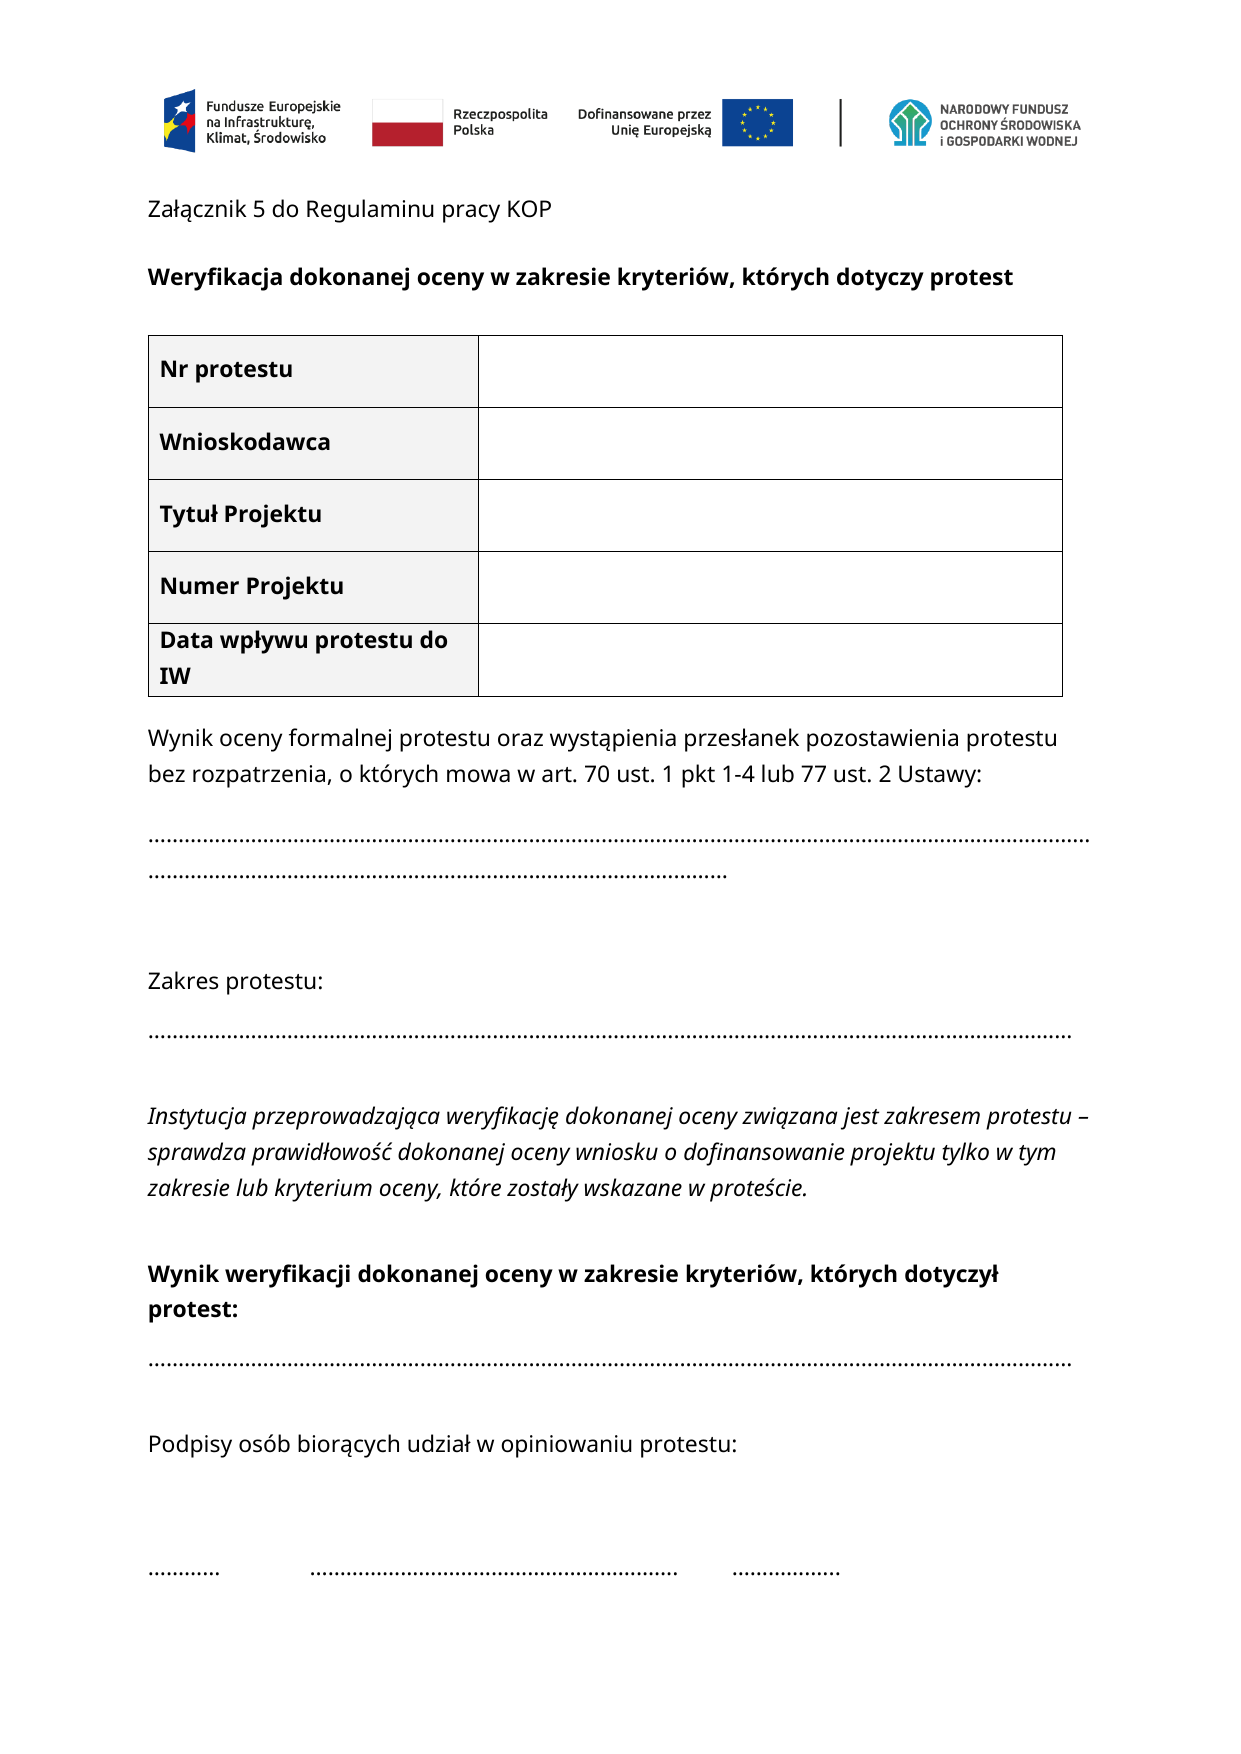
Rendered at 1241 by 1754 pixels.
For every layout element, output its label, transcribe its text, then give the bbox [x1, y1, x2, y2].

table_cell [479, 480, 1062, 551]
picture [147, 73, 1093, 168]
table_cell [479, 408, 1062, 479]
text ……………………………………………………………………………………………………………………………………………………………………………………………………………………………… [148, 818, 1093, 886]
table_header [479, 336, 1062, 407]
table_header Nr protestu [149, 336, 478, 407]
text Wynik weryfikacji dokonanej oceny w zakresie kryteriów, których dotyczył protest: [148, 1257, 1093, 1325]
text Instytucja przeprowadzająca weryfikację dokonanej oceny związana jest zakresem protestu – sprawdza prawidłowość dokonanej oceny wniosku o dofinansowanie projektu tylko w tym zakresie lub kryterium oceny, które zostały wskazane w proteście. [148, 1100, 1093, 1203]
table_cell Numer Projektu [149, 552, 478, 623]
text ……………………………………………………………………………………………………………………………………… [148, 1342, 1093, 1373]
table_cell [479, 552, 1062, 623]
text Weryfikacja dokonanej oceny w zakresie kryteriów, których dotyczy protest [148, 261, 1093, 292]
text Zakres protestu: [148, 965, 1093, 997]
table_cell Data wpływu protestu do IW [149, 624, 478, 696]
text Wynik oceny formalnej protestu oraz wystąpienia przesłanek pozostawienia protestu bez rozpatrzenia, o których mowa w art. 70 ust. 1 pkt 1-4 lub 77 ust. 2 Ustawy: [148, 722, 1093, 789]
text Podpisy osób biorących udział w opiniowaniu protestu: [148, 1428, 1093, 1459]
text ……………………………………………………………………………………………………………………………………… [148, 1014, 1093, 1045]
text ………… ……………………………………………………. ……………... [148, 1551, 1093, 1582]
table_cell [479, 624, 1062, 696]
table_cell Wnioskodawca [149, 408, 478, 479]
table_cell Tytuł Projektu [149, 480, 478, 551]
subtitle Załącznik 5 do Regulaminu pracy KOP [148, 192, 1093, 224]
